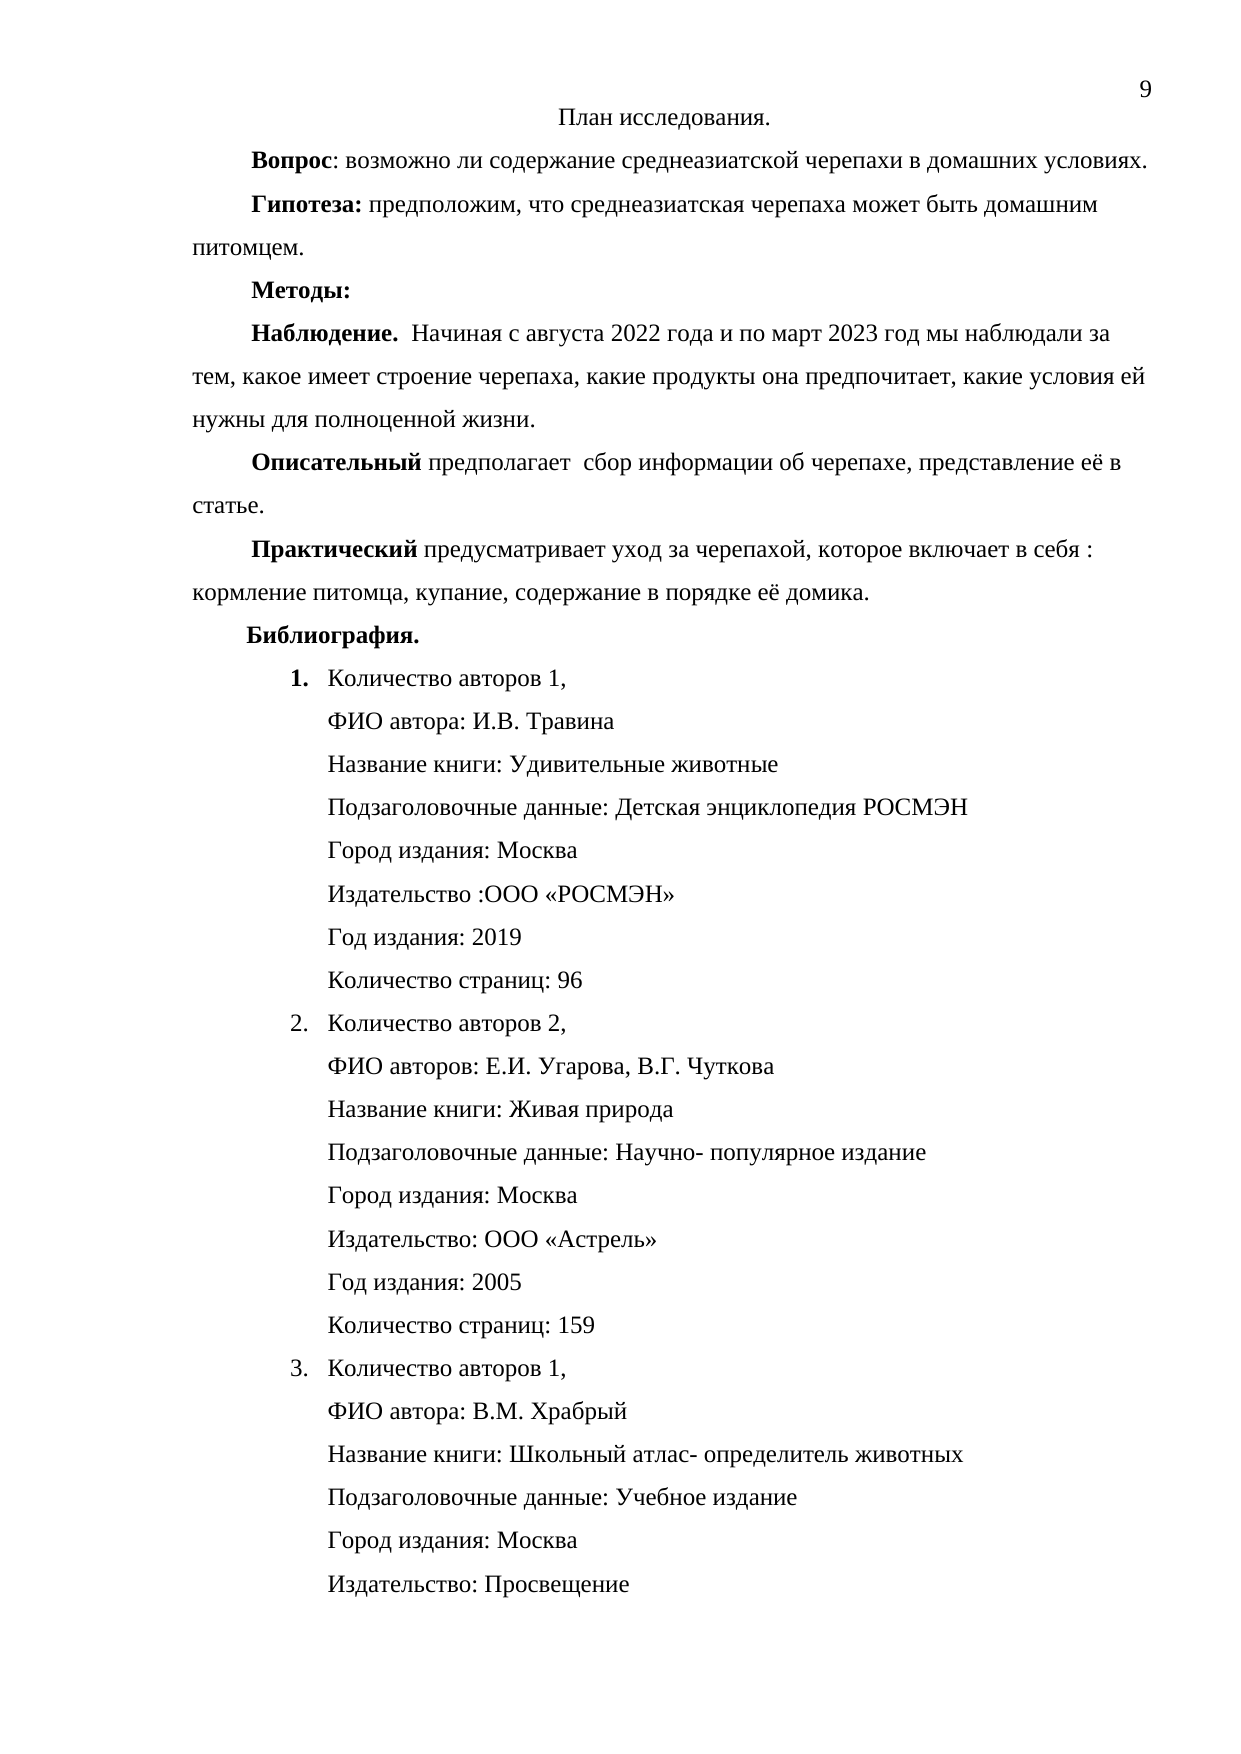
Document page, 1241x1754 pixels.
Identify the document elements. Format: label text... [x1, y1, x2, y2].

text ФИО авторов: Е.И. Угарова, В.Г. Чуткова [327, 1051, 1152, 1080]
text Издательство: Просвещение [327, 1569, 1152, 1597]
text Библиография. [177, 620, 1152, 649]
text Название книги: Живая природа [327, 1094, 1152, 1123]
text ФИО автора: В.М. Храбрый [327, 1396, 1152, 1425]
text План исследования. [177, 102, 1152, 131]
text Гипотеза: предположим, что среднеазиатская черепаха может быть домашним питомцем. [192, 189, 1152, 261]
text Подзаголовочные данные: Учебное издание [327, 1482, 1152, 1511]
text Название книги: Школьный атлас- определитель животных [327, 1439, 1152, 1468]
text Год издания: 2005 [327, 1267, 1152, 1296]
text Наблюдение. Начиная с августа 2022 года и по март 2023 год мы наблюдали за тем, какое имеет строение черепаха, какие продукты она предпочитает, какие условия ей нужны для полноценной жизни. [192, 318, 1152, 433]
text ФИО автора: И.В. Травина [327, 706, 1152, 735]
text Год издания: 2019 [327, 922, 1152, 951]
text Вопрос: возможно ли содержание среднеазиатской черепахи в домашних условиях. [192, 146, 1152, 174]
text Название книги: Удивительные животные [327, 749, 1152, 778]
text Методы: [192, 275, 1152, 304]
text Город издания: Москва [327, 1526, 1152, 1554]
text Подзаголовочные данные: Научно- популярное издание [327, 1137, 1152, 1166]
text Практический предусматривает уход за черепахой, которое включает в себя : кормление питомца, купание, содержание в порядке её домика. [192, 534, 1152, 606]
text Издательство: ООО «Астрель» [327, 1224, 1152, 1252]
list Количество авторов 2, [290, 1008, 1152, 1037]
text Издательство :ООО «РОСМЭН» [327, 879, 1152, 907]
list Количество авторов 1, [290, 663, 1152, 692]
text Город издания: Москва [327, 1181, 1152, 1209]
text Описательный предполагает сбор информации об черепахе, представление её в статье. [192, 447, 1152, 519]
text Подзаголовочные данные: Детская энциклопедия РОСМЭН [327, 792, 1152, 821]
list Количество авторов 1, [290, 1353, 1152, 1382]
text Город издания: Москва [327, 836, 1152, 864]
text Количество страниц: 96 [327, 965, 1152, 994]
text Количество страниц: 159 [327, 1310, 1152, 1339]
